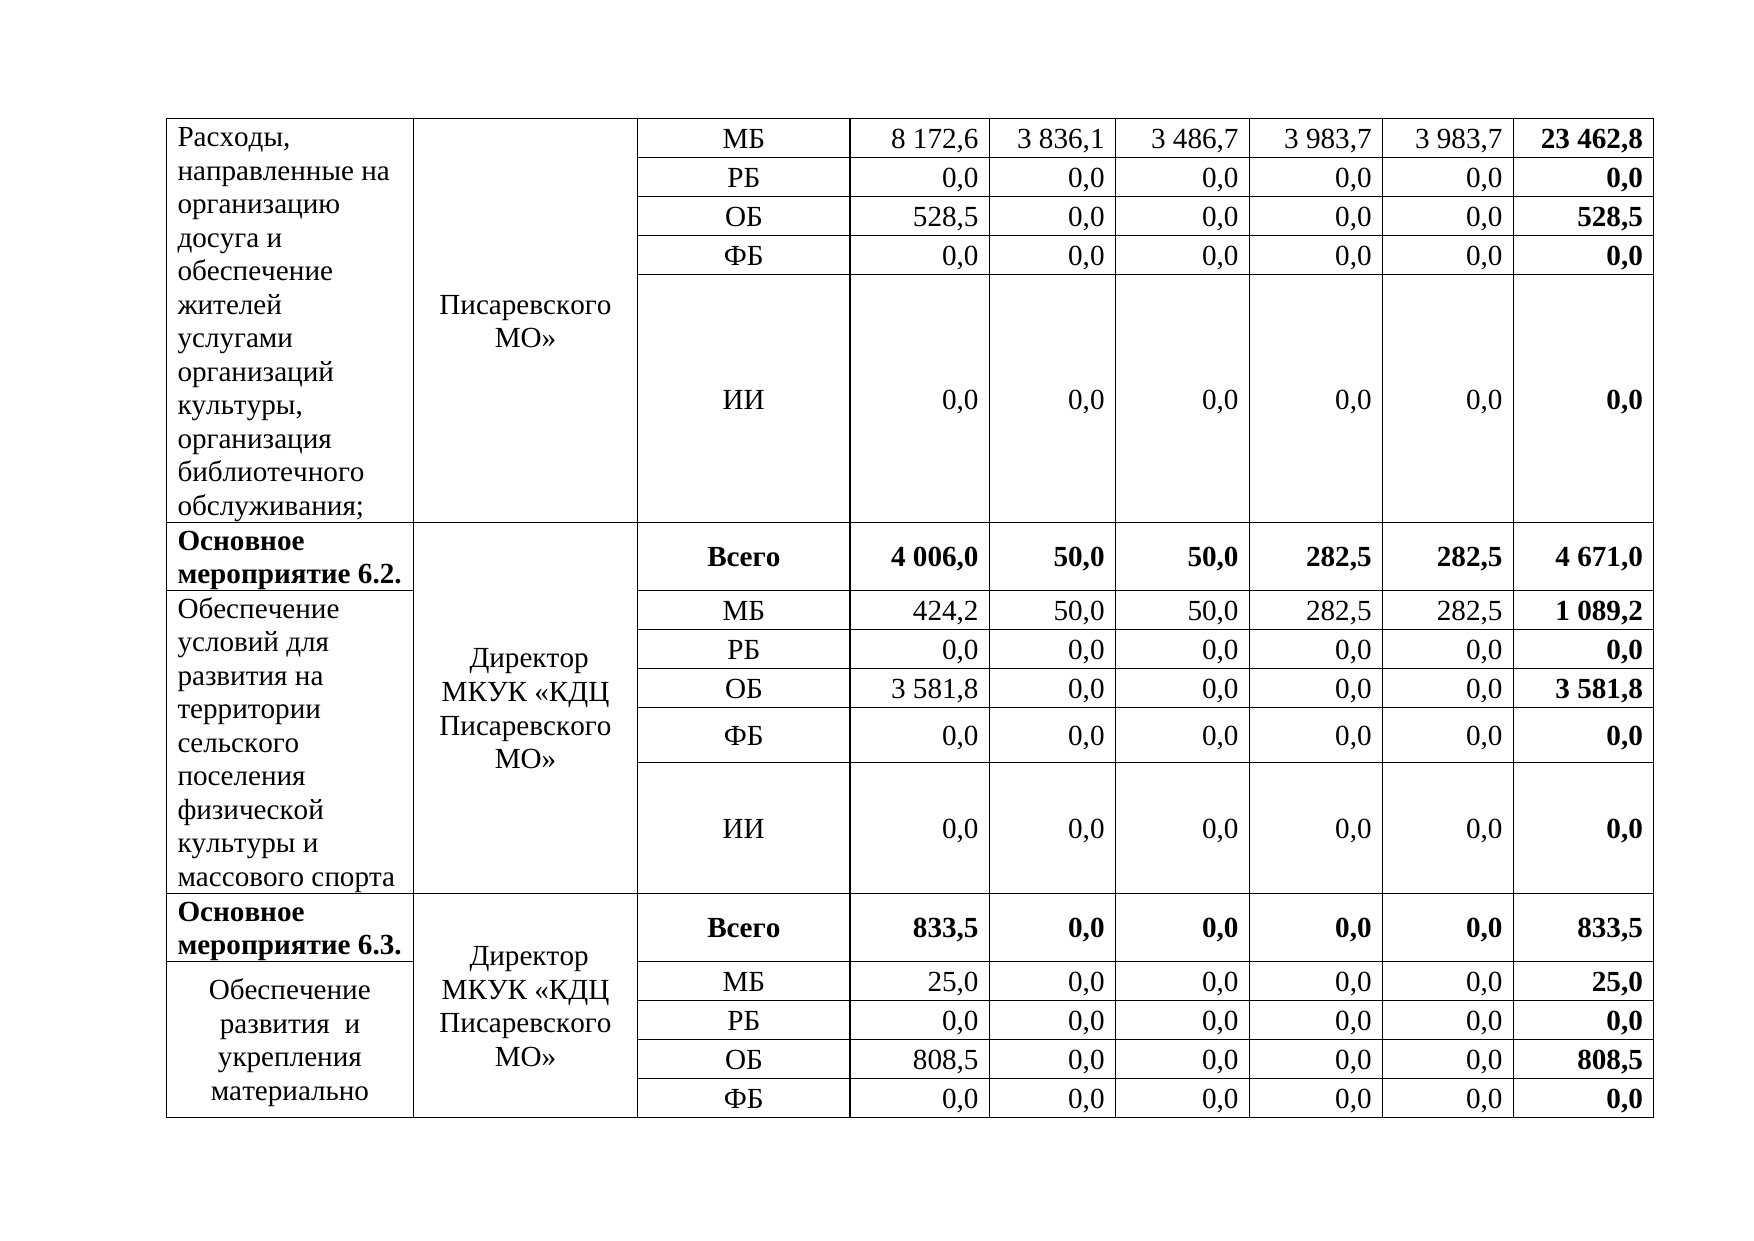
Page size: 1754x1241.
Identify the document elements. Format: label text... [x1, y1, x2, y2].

table_cell 23 462,8 [1514, 119, 1653, 157]
table_cell 0,0 [1116, 1079, 1249, 1117]
table_cell 0,0 [851, 708, 989, 762]
table_cell 3 581,8 [851, 669, 989, 707]
table_cell 0,0 [1514, 630, 1653, 668]
table_cell 0,0 [1383, 236, 1513, 274]
table_cell 0,0 [1116, 1040, 1249, 1078]
table_cell 0,0 [1383, 669, 1513, 707]
table_cell 0,0 [851, 158, 989, 196]
table_cell 25,0 [1514, 962, 1653, 1000]
table_cell 0,0 [1116, 630, 1249, 668]
table_cell Основное мероприятие 6.3. [167, 894, 413, 961]
table_cell 0,0 [1250, 708, 1382, 762]
table_cell Всего [638, 523, 849, 590]
table_cell ОБ [638, 197, 849, 235]
table_cell Всего [638, 894, 849, 961]
table_cell РБ [638, 630, 849, 668]
table_cell 282,5 [1250, 591, 1382, 629]
table_cell 833,5 [1514, 894, 1653, 961]
table_cell 0,0 [1250, 894, 1382, 961]
table_cell 0,0 [851, 236, 989, 274]
table_cell 0,0 [1383, 275, 1513, 522]
table_cell 0,0 [1116, 894, 1249, 961]
table_cell 0,0 [990, 894, 1115, 961]
table_cell 0,0 [990, 962, 1115, 1000]
table_cell 8 172,6 [851, 119, 989, 157]
table_cell 808,5 [1514, 1040, 1653, 1078]
table_cell 0,0 [990, 763, 1115, 893]
table_cell Расходы, направленные на организацию досуга и обеспечение жителей услугами организаций культуры, организация библиотечного обслуживания; [167, 119, 413, 522]
table_cell 25,0 [851, 962, 989, 1000]
table_cell 833,5 [851, 894, 989, 961]
table_cell 0,0 [851, 630, 989, 668]
table_cell 3 983,7 [1383, 119, 1513, 157]
table_cell 424,2 [851, 591, 989, 629]
table_cell 0,0 [1116, 1001, 1249, 1039]
table_cell 0,0 [990, 197, 1115, 235]
table_cell 0,0 [990, 236, 1115, 274]
table_cell 0,0 [1514, 1079, 1653, 1117]
table_cell 0,0 [1514, 1001, 1653, 1039]
table_cell 0,0 [990, 1040, 1115, 1078]
table_cell 3 581,8 [1514, 669, 1653, 707]
table_cell 0,0 [1250, 962, 1382, 1000]
table_cell 282,5 [1383, 591, 1513, 629]
table_cell 528,5 [851, 197, 989, 235]
table_cell 50,0 [990, 591, 1115, 629]
table_cell 0,0 [1116, 763, 1249, 893]
table_cell 0,0 [1383, 894, 1513, 961]
table_cell 528,5 [1514, 197, 1653, 235]
table_cell 0,0 [1250, 763, 1382, 893]
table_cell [414, 119, 637, 522]
table_cell 282,5 [1383, 523, 1513, 590]
table_cell ФБ [638, 236, 849, 274]
table_cell 0,0 [1514, 275, 1653, 522]
table_cell 0,0 [1250, 669, 1382, 707]
table_cell 0,0 [1250, 236, 1382, 274]
table_cell 0,0 [1116, 275, 1249, 522]
table_cell 0,0 [1116, 236, 1249, 274]
table_cell 0,0 [1250, 275, 1382, 522]
table_cell 0,0 [1116, 669, 1249, 707]
table_cell 0,0 [1383, 962, 1513, 1000]
table_cell 0,0 [1514, 708, 1653, 762]
table_cell 0,0 [1116, 197, 1249, 235]
table_cell 0,0 [1383, 197, 1513, 235]
table_cell 282,5 [1250, 523, 1382, 590]
table_cell МБ [638, 591, 849, 629]
table_cell 3 983,7 [1250, 119, 1382, 157]
table_cell 0,0 [1383, 763, 1513, 893]
table_cell ИИ [638, 275, 849, 522]
table_cell 0,0 [1116, 708, 1249, 762]
table_cell РБ [638, 1001, 849, 1039]
table_cell 0,0 [1383, 1079, 1513, 1117]
table_cell ФБ [638, 1079, 849, 1117]
table_cell МБ [638, 962, 849, 1000]
table_cell 0,0 [990, 708, 1115, 762]
table_cell 0,0 [851, 763, 989, 893]
table_cell 0,0 [1514, 763, 1653, 893]
table_cell ИИ [638, 763, 849, 893]
table_cell 0,0 [990, 1079, 1115, 1117]
table_cell 3 486,7 [1116, 119, 1249, 157]
table_cell Обеспечение развития и укрепления материально технической базы домов культуры [167, 962, 413, 1117]
table_cell Директор МКУК «КДЦ Писаревского МО» [414, 894, 637, 1117]
table_cell ОБ [638, 1040, 849, 1078]
table_cell 50,0 [990, 523, 1115, 590]
table_cell Основное мероприятие 6.2. [167, 523, 413, 590]
table_cell 0,0 [851, 1001, 989, 1039]
table_cell 4 006,0 [851, 523, 989, 590]
table_cell 0,0 [1250, 197, 1382, 235]
table_cell 0,0 [1514, 158, 1653, 196]
table_cell 0,0 [1383, 1040, 1513, 1078]
table_cell МБ [638, 119, 849, 157]
table_cell 0,0 [1383, 158, 1513, 196]
table_cell 0,0 [1116, 962, 1249, 1000]
table_cell 0,0 [1250, 1079, 1382, 1117]
table_cell 0,0 [1514, 236, 1653, 274]
table_cell 0,0 [1383, 708, 1513, 762]
table_cell 0,0 [990, 158, 1115, 196]
table_cell 50,0 [1116, 591, 1249, 629]
table_cell 0,0 [990, 669, 1115, 707]
table_cell 0,0 [851, 1079, 989, 1117]
table_cell 1 089,2 [1514, 591, 1653, 629]
table_cell 0,0 [1250, 158, 1382, 196]
table_cell 0,0 [1250, 1040, 1382, 1078]
table_cell Директор МКУК «КДЦ Писаревского МО» [414, 523, 637, 893]
table_cell Обеспечение условий для развития на территории сельского поселения физической культуры и массового спорта [167, 591, 413, 893]
table_cell ОБ [638, 669, 849, 707]
table_cell 808,5 [851, 1040, 989, 1078]
table_cell 4 671,0 [1514, 523, 1653, 590]
table_cell ФБ [638, 708, 849, 762]
table_cell 50,0 [1116, 523, 1249, 590]
table_cell 0,0 [851, 275, 989, 522]
table_cell 0,0 [1116, 158, 1249, 196]
table_cell 0,0 [1383, 630, 1513, 668]
table_cell 3 836,1 [990, 119, 1115, 157]
table_cell 0,0 [1383, 1001, 1513, 1039]
table_cell 0,0 [1250, 1001, 1382, 1039]
table_cell 0,0 [990, 275, 1115, 522]
table_cell 0,0 [990, 1001, 1115, 1039]
table_cell 0,0 [990, 630, 1115, 668]
table_cell РБ [638, 158, 849, 196]
table_cell 0,0 [1250, 630, 1382, 668]
